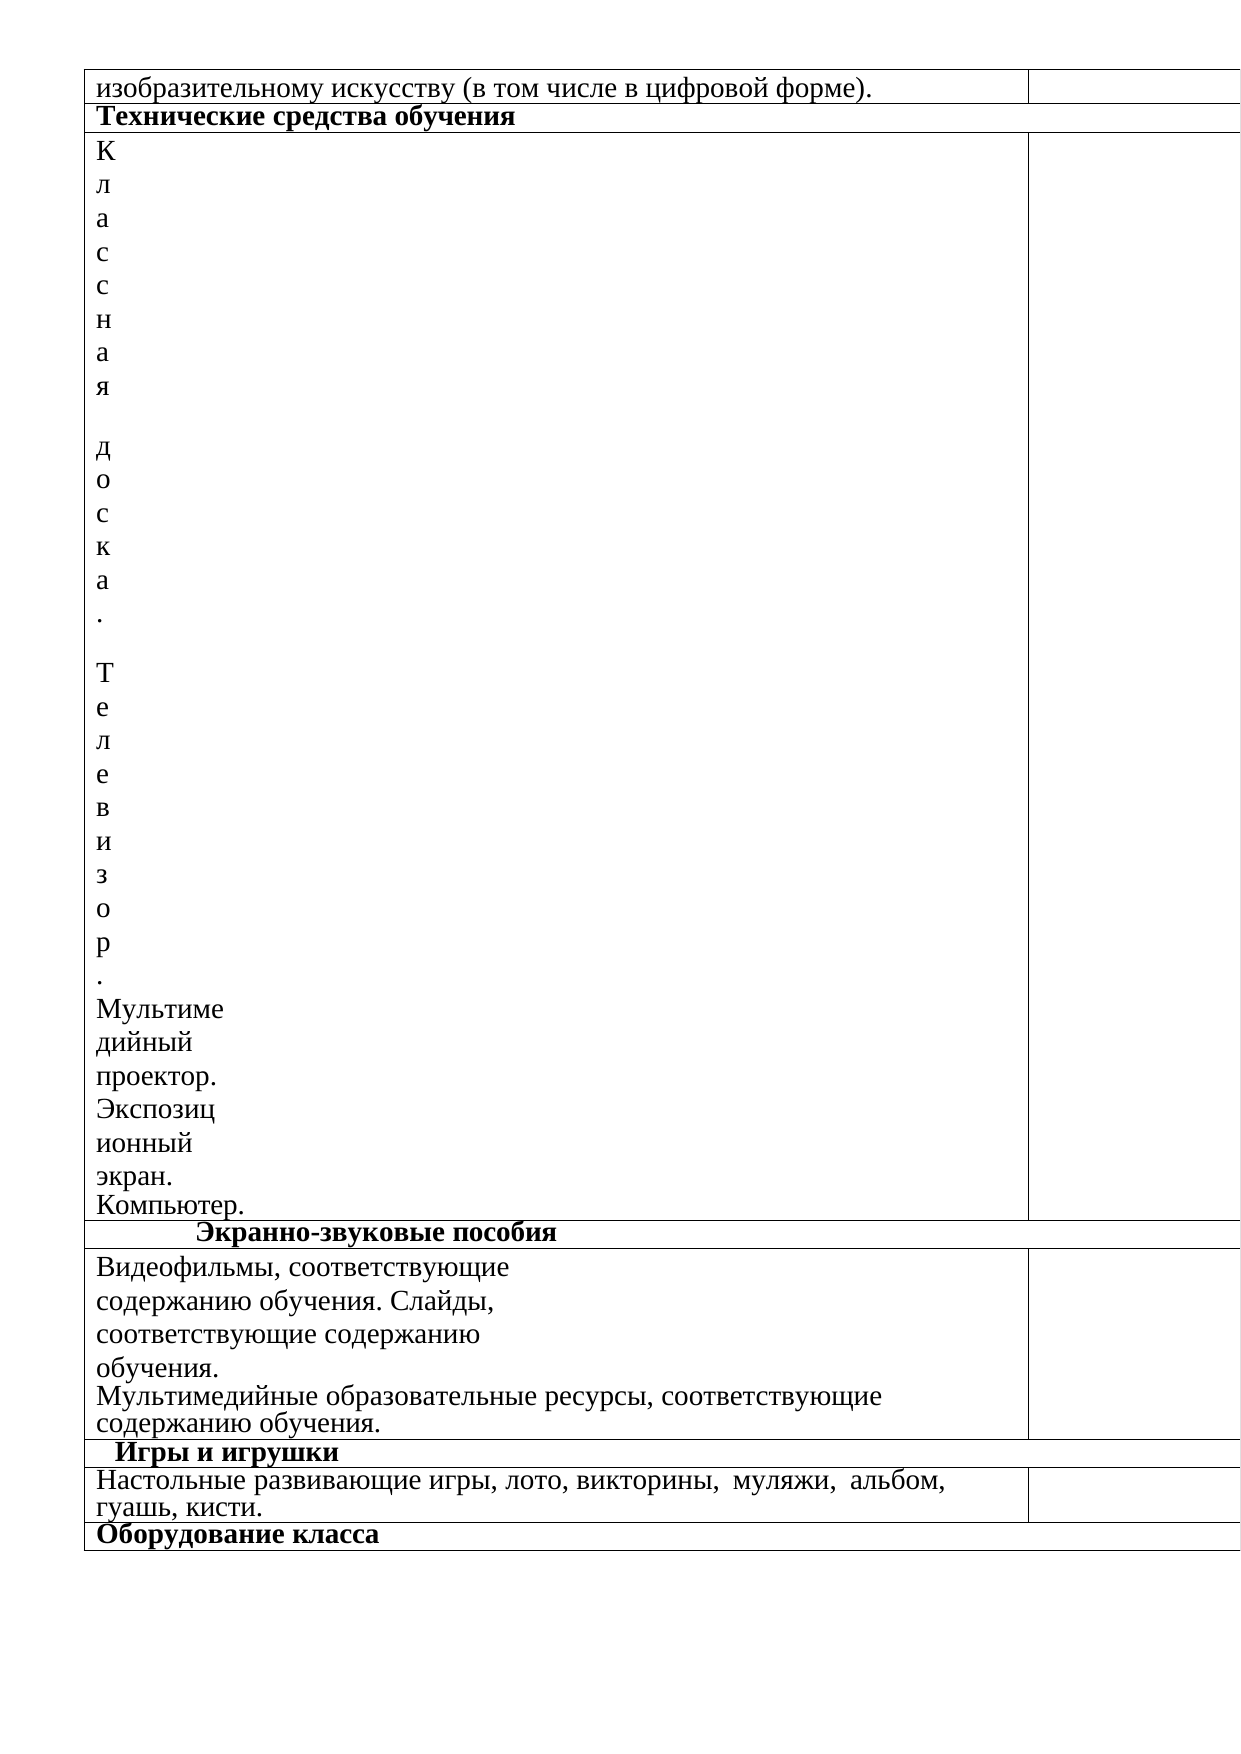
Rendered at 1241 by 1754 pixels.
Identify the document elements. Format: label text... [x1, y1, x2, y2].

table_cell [85, 70, 1028, 103]
table_cell [1029, 1468, 1240, 1522]
table_cell [1029, 133, 1240, 1219]
table_cell Видеофильмы, соответствующие содержанию обучения. Слайды, соответствующие содержанию обучения. Мультимедийные образовательные ресурсы, соответствующие содержанию обучения. [85, 1249, 1028, 1438]
table_cell Игры и игрушки [85, 1440, 1240, 1467]
table_cell Оборудование класса [85, 1523, 1240, 1550]
table_cell [1029, 1249, 1240, 1438]
table_cell Классная доска. Телевизор. Мультимедийный проектор. Экспозиционный экран. Компьютер. [85, 133, 1028, 1219]
table_cell [1029, 70, 1240, 103]
table_cell Экранно-звуковые пособия [85, 1221, 1240, 1248]
table_cell Настольные развивающие игры, лото, викторины, муляжи, альбом, гуашь, кисти. [85, 1468, 1028, 1522]
table_cell Технические средства обучения [85, 104, 1240, 132]
